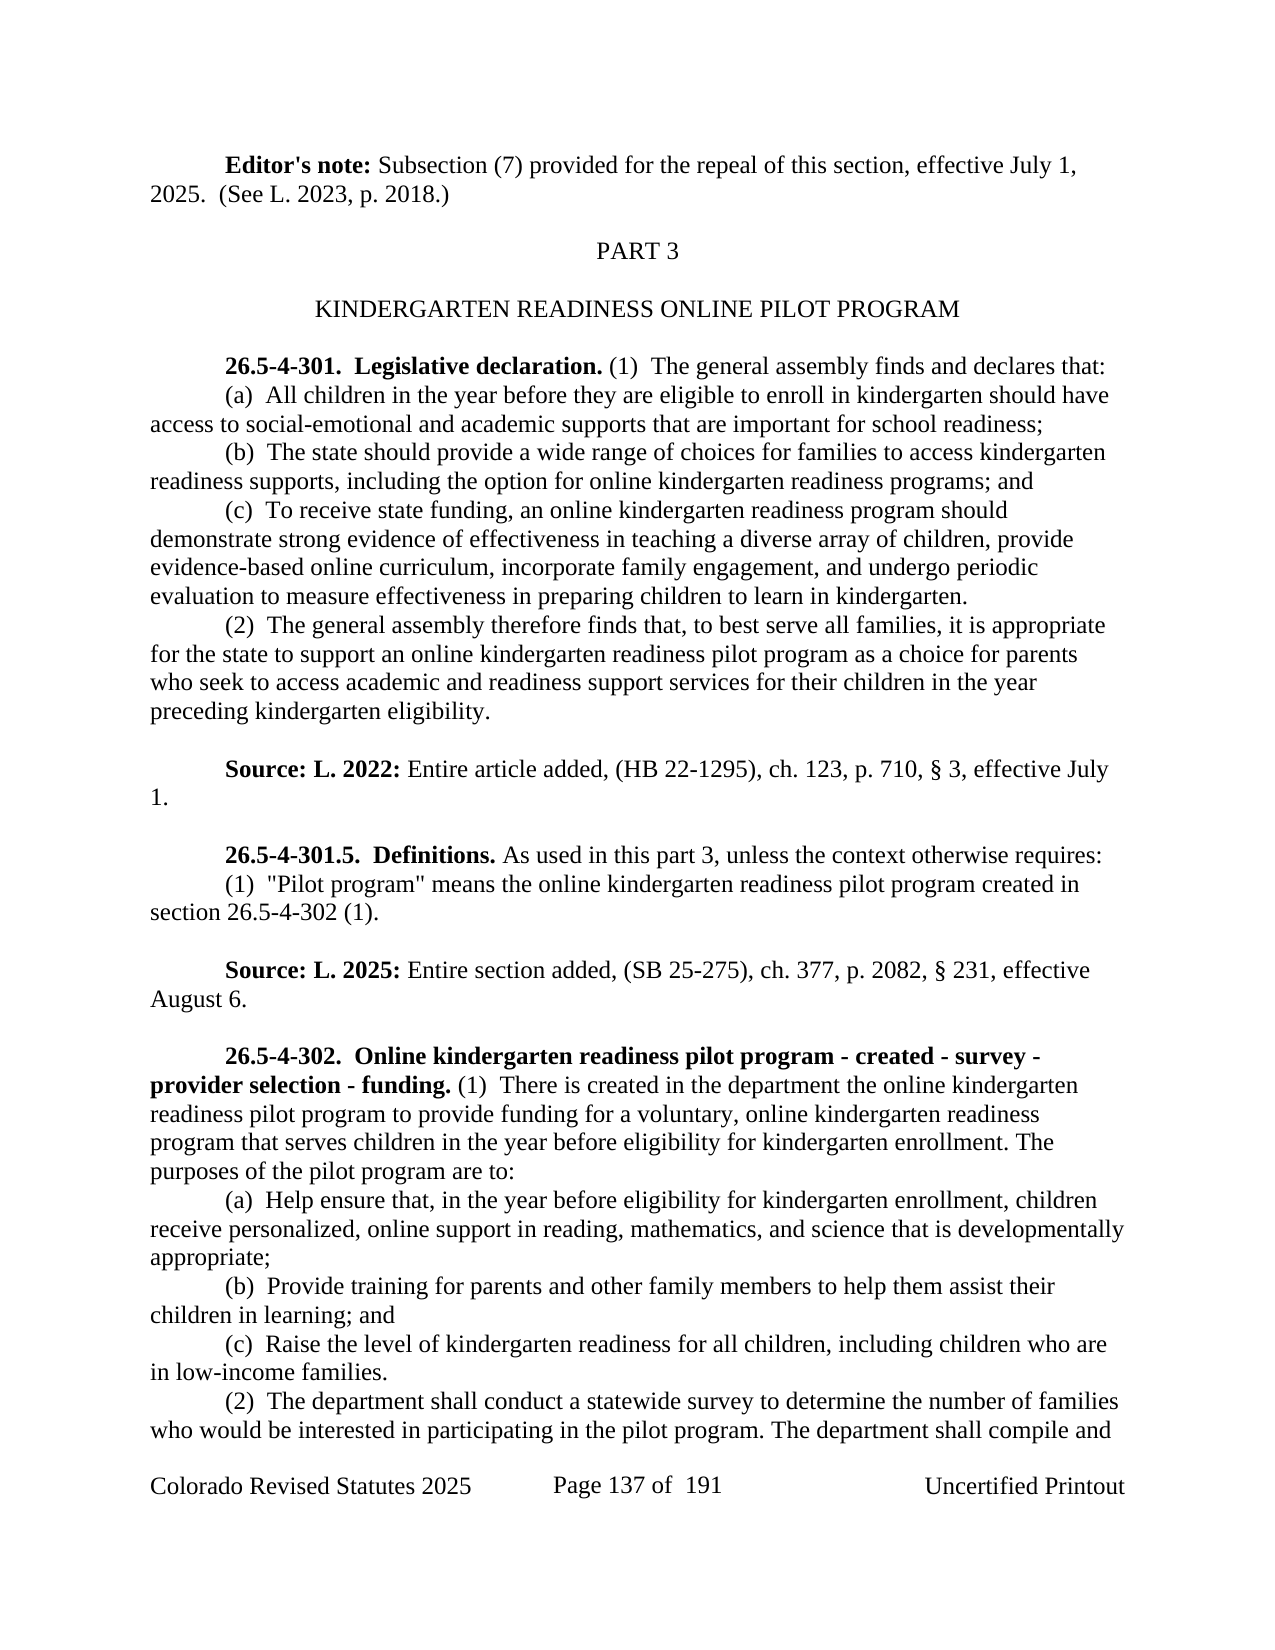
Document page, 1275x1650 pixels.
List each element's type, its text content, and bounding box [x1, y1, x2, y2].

text (b) Provide training for parents and other family members to help them assist their children in learning; and [150, 1271, 1125, 1329]
text Source: L. 2025: Entire section added, (SB 25-275), ch. 377, p. 2082, § 231, effective August 6. [150, 955, 1125, 1012]
text (1) "Pilot program" means the online kindergarten readiness pilot program created in section 26.5-4-302 (1). [150, 869, 1125, 926]
text (a) Help ensure that, in the year before eligibility for kindergarten enrollment, children receive personalized, online support in reading, mathematics, and science that is developmentally appropriate; [150, 1185, 1125, 1271]
text 26.5-4-301. Legislative declaration. (1) The general assembly finds and declares that: [150, 351, 1125, 380]
text (a) All children in the year before they are eligible to enroll in kindergarten should have access to social-emotional and academic supports that are important for school readiness; [150, 380, 1125, 437]
text (c) To receive state funding, an online kindergarten readiness program should demonstrate strong evidence of effectiveness in teaching a diverse array of children, provide evidence-based online curriculum, incorporate family engagement, and undergo periodic evaluation to measure effectiveness in preparing children to learn in kindergarten. [150, 495, 1125, 610]
text (b) The state should provide a wide range of choices for families to access kindergarten readiness supports, including the option for online kindergarten readiness programs; and [150, 437, 1125, 495]
text (c) Raise the level of kindergarten readiness for all children, including children who are in low-income families. [150, 1329, 1125, 1386]
text 26.5-4-301.5. Definitions. As used in this part 3, unless the context otherwise requires: [150, 840, 1125, 869]
text Source: L. 2022: Entire article added, (HB 22-1295), ch. 123, p. 710, § 3, effective July 1. [150, 754, 1125, 811]
text 26.5-4-302. Online kindergarten readiness pilot program - created - survey - provider selection - funding. (1) There is created in the department the online kindergarten readiness pilot program to provide funding for a voluntary, online kindergarten readiness program that serves children in the year before eligibility for kindergarten enrollment. The purposes of the pilot program are to: [150, 1041, 1125, 1185]
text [150, 1386, 1125, 1444]
text KINDERGARTEN READINESS ONLINE PILOT PROGRAM [150, 294, 1125, 322]
text PART 3 [150, 236, 1125, 265]
text Editor's note: Subsection (7) provided for the repeal of this section, effective July 1, 2025. (See L. 2023, p. 2018.) [150, 150, 1125, 207]
text (2) The general assembly therefore finds that, to best serve all families, it is appropriate for the state to support an online kindergarten readiness pilot program as a choice for parents who seek to access academic and readiness support services for their children in the year preceding kindergarten eligibility. [150, 610, 1125, 725]
